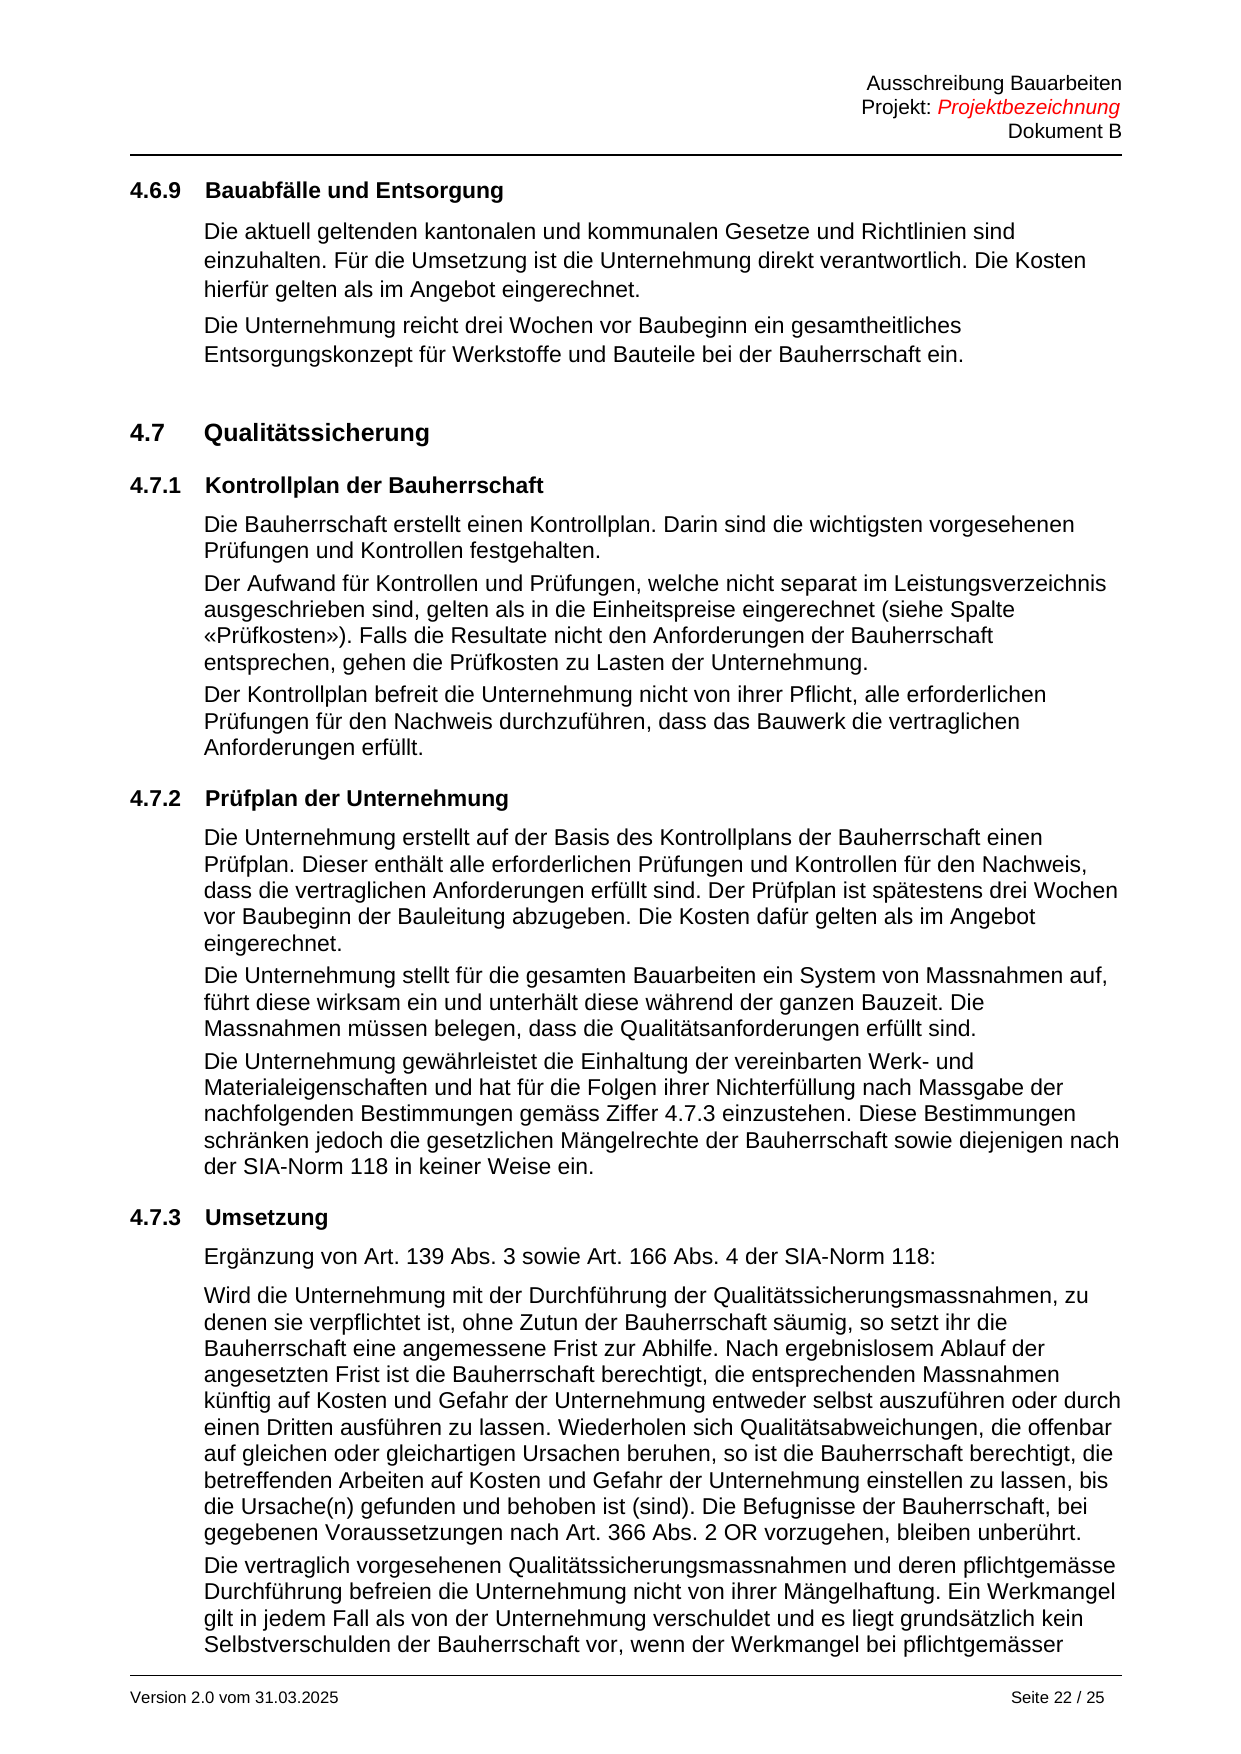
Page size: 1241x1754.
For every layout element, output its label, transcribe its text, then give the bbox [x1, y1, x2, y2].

subtitle Umsetzung [130, 1204, 1122, 1231]
text Die Unternehmung erstellt auf der Basis des Kontrollplans der Bauherrschaft einen Prüfplan. Dieser enthält alle erforderlichen Prüfungen und Kontrollen für den Nachweis, dass die vertraglichen Anforderungen erfüllt sind. Der Prüfplan ist spätestens drei Wochen vor Baubeginn der Bauleitung abzugeben. Die Kosten dafür gelten als im Angebot eingerechnet. [203, 824, 1122, 956]
subtitle Qualitätssicherung [130, 418, 1122, 447]
subtitle Bauabfälle und Entsorgung [130, 177, 1122, 203]
text Wird die Unternehmung mit der Durchführung der Qualitätssicherungsmassnahmen, zu denen sie verpflichtet ist, ohne Zutun der Bauherrschaft säumig, so setzt ihr die Bauherrschaft eine angemessene Frist zur Abhilfe. Nach ergebnislosem Ablauf der angesetzten Frist ist die Bauherrschaft berechtigt, die entsprechenden Massnahmen künftig auf Kosten und Gefahr der Unternehmung entweder selbst auszuführen oder durch einen Dritten ausführen zu lassen. Wiederholen sich Qualitätsabweichungen, die offenbar auf gleichen oder gleichartigen Ursachen beruhen, so ist die Bauherrschaft berechtigt, die betreffenden Arbeiten auf Kosten und Gefahr der Unternehmung einstellen zu lassen, bis die Ursache(n) gefunden und behoben ist (sind). Die Befugnisse der Bauherrschaft, bei gegebenen Voraussetzungen nach Art. 366 Abs. 2 OR vorzugehen, bleiben unberührt. [204, 1282, 1122, 1546]
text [204, 1552, 1122, 1657]
subtitle Prüfplan der Unternehmung [130, 785, 1122, 812]
text Der Kontrollplan befreit die Unternehmung nicht von ihrer Pflicht, alle erforderlichen Prüfungen für den Nachweis durchzuführen, dass das Bauwerk die vertraglichen Anforderungen erfüllt. [203, 681, 1122, 760]
text Der Aufwand für Kontrollen und Prüfungen, welche nicht separat im Leistungsverzeichnis ausgeschrieben sind, gelten als in die Einheitspreise eingerechnet (siehe Spalte «Prüfkosten»). Falls die Resultate nicht den Anforderungen der Bauherrschaft entsprechen, gehen die Prüfkosten zu Lasten der Unternehmung. [203, 570, 1122, 675]
text Die Bauherrschaft erstellt einen Kontrollplan. Darin sind die wichtigsten vorgesehenen Prüfungen und Kontrollen festgehalten. [203, 511, 1122, 563]
text Ergänzung von Art. 139 Abs. 3 sowie Art. 166 Abs. 4 der SIA-Norm 118: [203, 1243, 1122, 1269]
text Die aktuell geltenden kantonalen und kommunalen Gesetze und Richtlinien sind einzuhalten. Für die Umsetzung ist die Unternehmung direkt verantwortlich. Die Kosten hierfür gelten als im Angebot eingerechnet. [204, 216, 1122, 303]
text Die Unternehmung stellt für die gesamten Bauarbeiten ein System von Massnahmen auf, führt diese wirksam ein und unterhält diese während der ganzen Bauzeit. Die Massnahmen müssen belegen, dass die Qualitätsanforderungen erfüllt sind. [203, 962, 1122, 1041]
text Die Unternehmung gewährleistet die Einhaltung der vereinbarten Werk- und Materialeigenschaften und hat für die Folgen ihrer Nichterfüllung nach Massgabe der nachfolgenden Bestimmungen gemäss Ziffer 4.7.3 einzustehen. Diese Bestimmungen schränken jedoch die gesetzlichen Mängelrechte der Bauherrschaft sowie diejenigen nach der SIA-Norm 118 in keiner Weise ein. [203, 1048, 1122, 1179]
subtitle Kontrollplan der Bauherrschaft [130, 472, 1122, 498]
text Die Unternehmung reicht drei Wochen vor Baubeginn ein gesamtheitliches Entsorgungskonzept für Werkstoffe und Bauteile bei der Bauherrschaft ein. [204, 310, 1122, 368]
